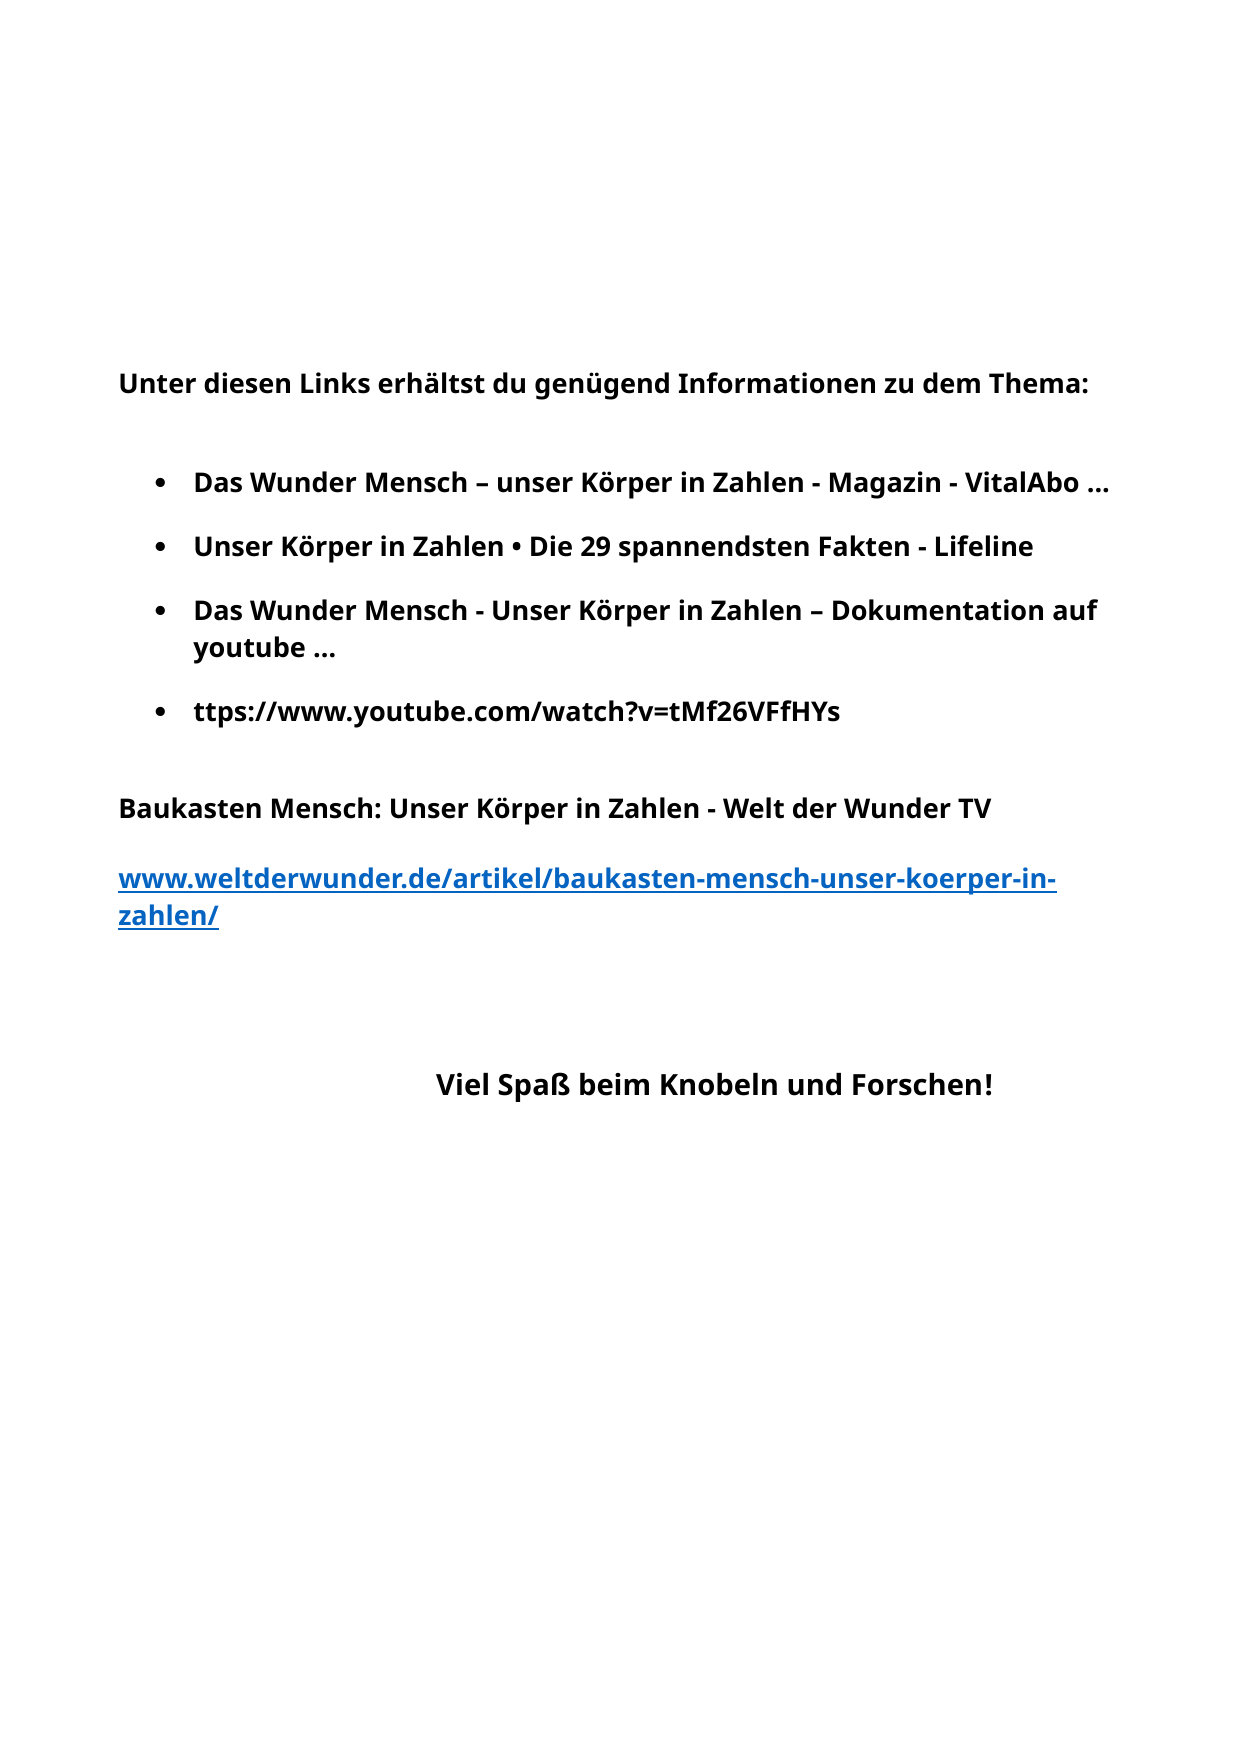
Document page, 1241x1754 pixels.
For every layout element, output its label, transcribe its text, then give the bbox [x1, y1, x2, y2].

text Unter diesen Links erhältst du genügend Informationen zu dem Thema: [118, 365, 1122, 402]
list ttps://www.youtube.com/watch?v=tMf26VFfHYs [156, 692, 1122, 729]
subtitle www.weltderwunder.de/artikel/baukasten-mensch-unser-koerper-in-zahlen/ [118, 860, 1118, 934]
text Viel Spaß beim Knobeln und Forschen! [118, 1064, 1122, 1104]
subtitle Das Wunder Mensch - Unser Körper in Zahlen – Dokumentation auf youtube … [156, 591, 1122, 665]
subtitle Unser Körper in Zahlen • Die 29 spannendsten Fakten - Lifeline [156, 528, 1122, 564]
subtitle Das Wunder Mensch – unser Körper in Zahlen - Magazin - VitalAbo ... [156, 464, 1122, 501]
subtitle Baukasten Mensch: Unser Körper in Zahlen - Welt der Wunder TV [118, 789, 1118, 826]
